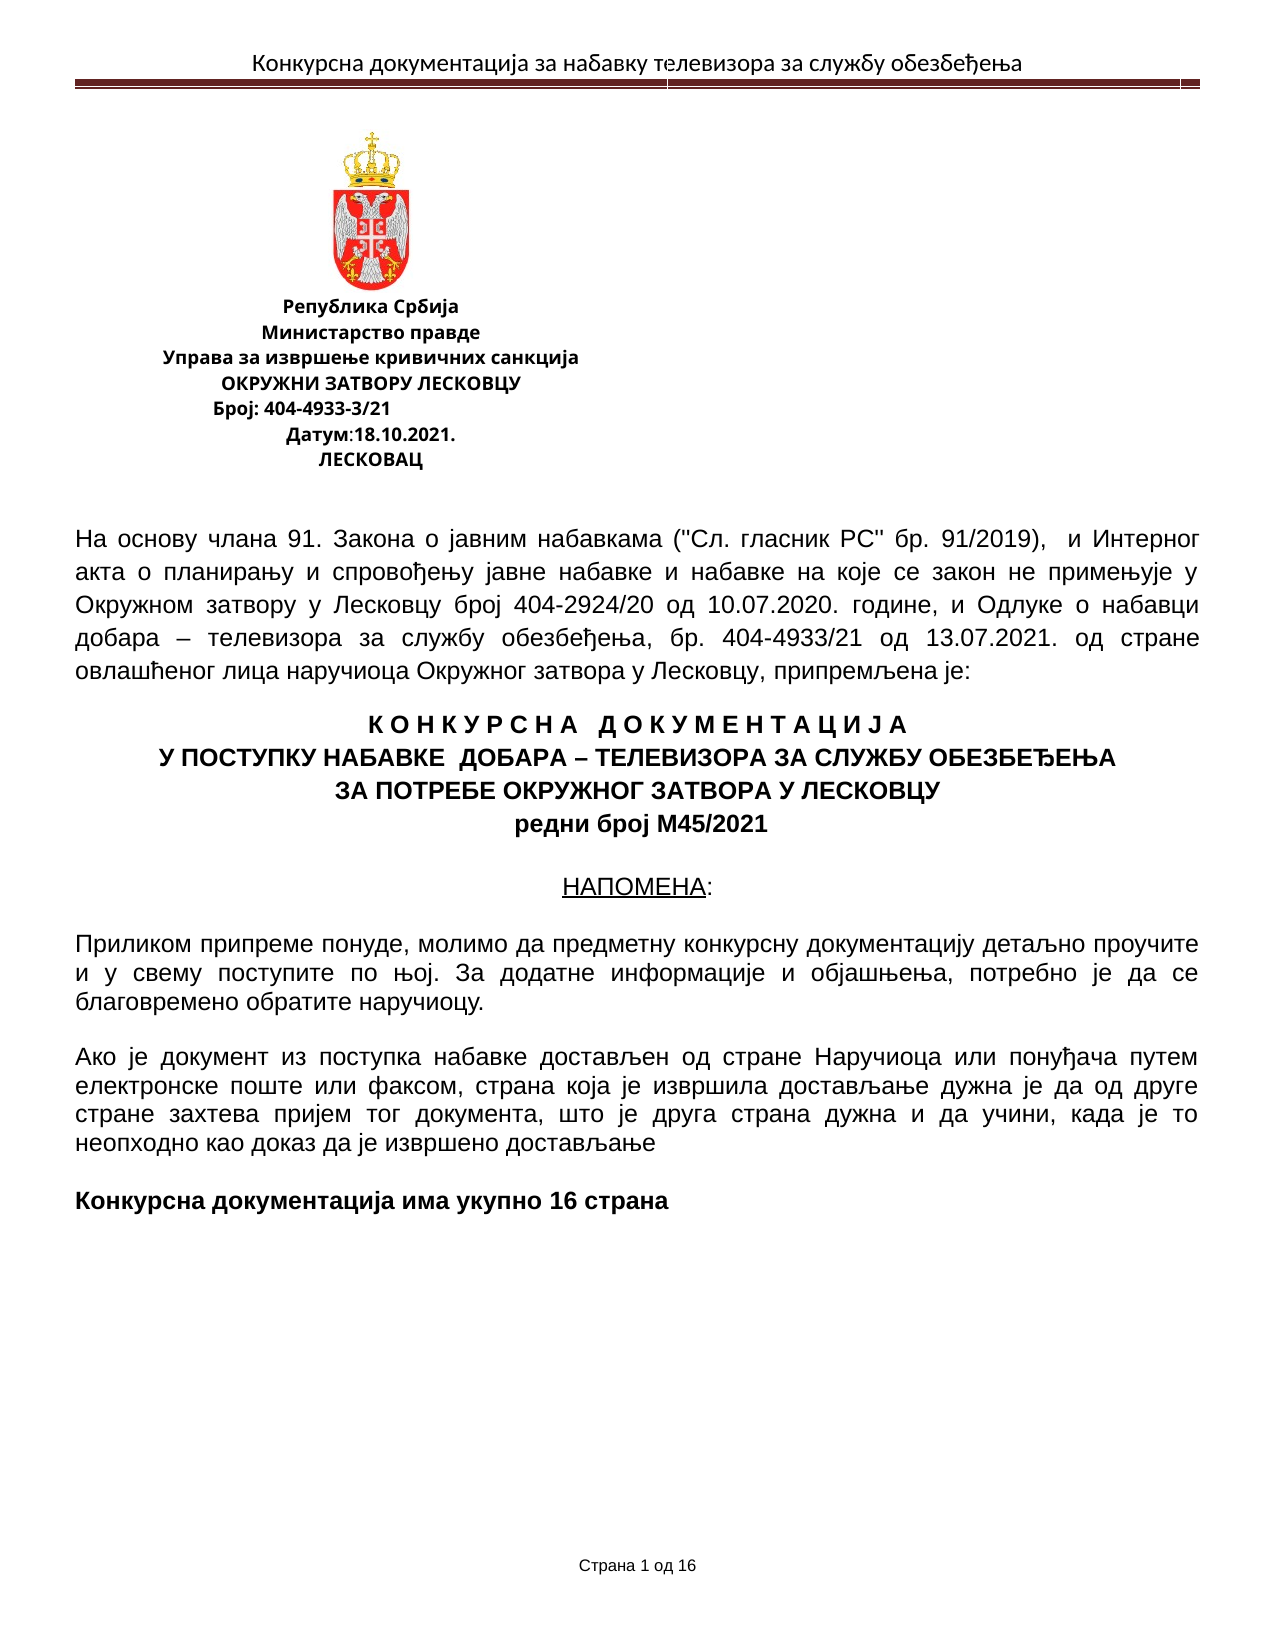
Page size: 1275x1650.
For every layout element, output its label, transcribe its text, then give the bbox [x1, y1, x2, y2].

text Приликом припреме понуде, молимо да предметну конкурсну документацију детаљно проучите и у свему поступите по њој. За додатне информације и објашњења, потребно је да се благовремено обратите наручиоцу. [75, 929, 1200, 1016]
text редни број М45/2021 [75, 809, 1200, 838]
text ЗА ПОТРЕБЕ ОКРУЖНОГ ЗАТВОРА У ЛЕСКОВЦУ [75, 776, 1200, 805]
picture [328, 129, 414, 293]
text У ПОСТУПКУ НАБАВКЕ ДОБАРА – ТЕЛЕВИЗОРА ЗА СЛУЖБУ ОБЕЗБЕЂЕЊА [75, 743, 1200, 772]
table_header [75, 53, 667, 292]
text Конкурсна документација има укупно 16 страна [75, 1186, 1200, 1214]
table_header [668, 53, 1180, 523]
text На основу члана 91. Закона о јавним набавкама (''Сл. гласник РС'' бр. 91/2019), и Интерног акта о планирању и спровођењу јавне набавке и набавке на које се закон не примењује у Окружном затвору у Лесковцу број 404-2924/20 од 10.07.2020. године, и Одлуке o набавци добара – телевизора за службу обезбеђења, бр. 404-4933/21 од 13.07.2021. од стране овлашћеног лица наручиоца Окружног затвора у Лесковцу, припремљена је: [75, 137, 1200, 685]
text Ако је документ из поступка набавке достављен од стране Наручиоца или понуђача путем електронске поште или факсом, страна која је извршила достављање дужна је да од друге стране захтева пријем тог документа, што је друга страна дужна и да учини, када је то неопходно као доказ да је извршено достављање [75, 1042, 1200, 1157]
table_cell Република Србија Министарство правде Управа за извршење кривичних санкција ОКРУЖНИ ЗАТВОРУ ЛЕСКОВЦУ Број: 404-4933-3/21 Датум:18.10.2021. ЛЕСКОВАЦ [75, 294, 667, 523]
text К О Н К У Р С Н А Д О К У М Е Н Т А Ц И Ј А [75, 710, 1200, 739]
text НАПОМЕНА: [75, 871, 1200, 900]
